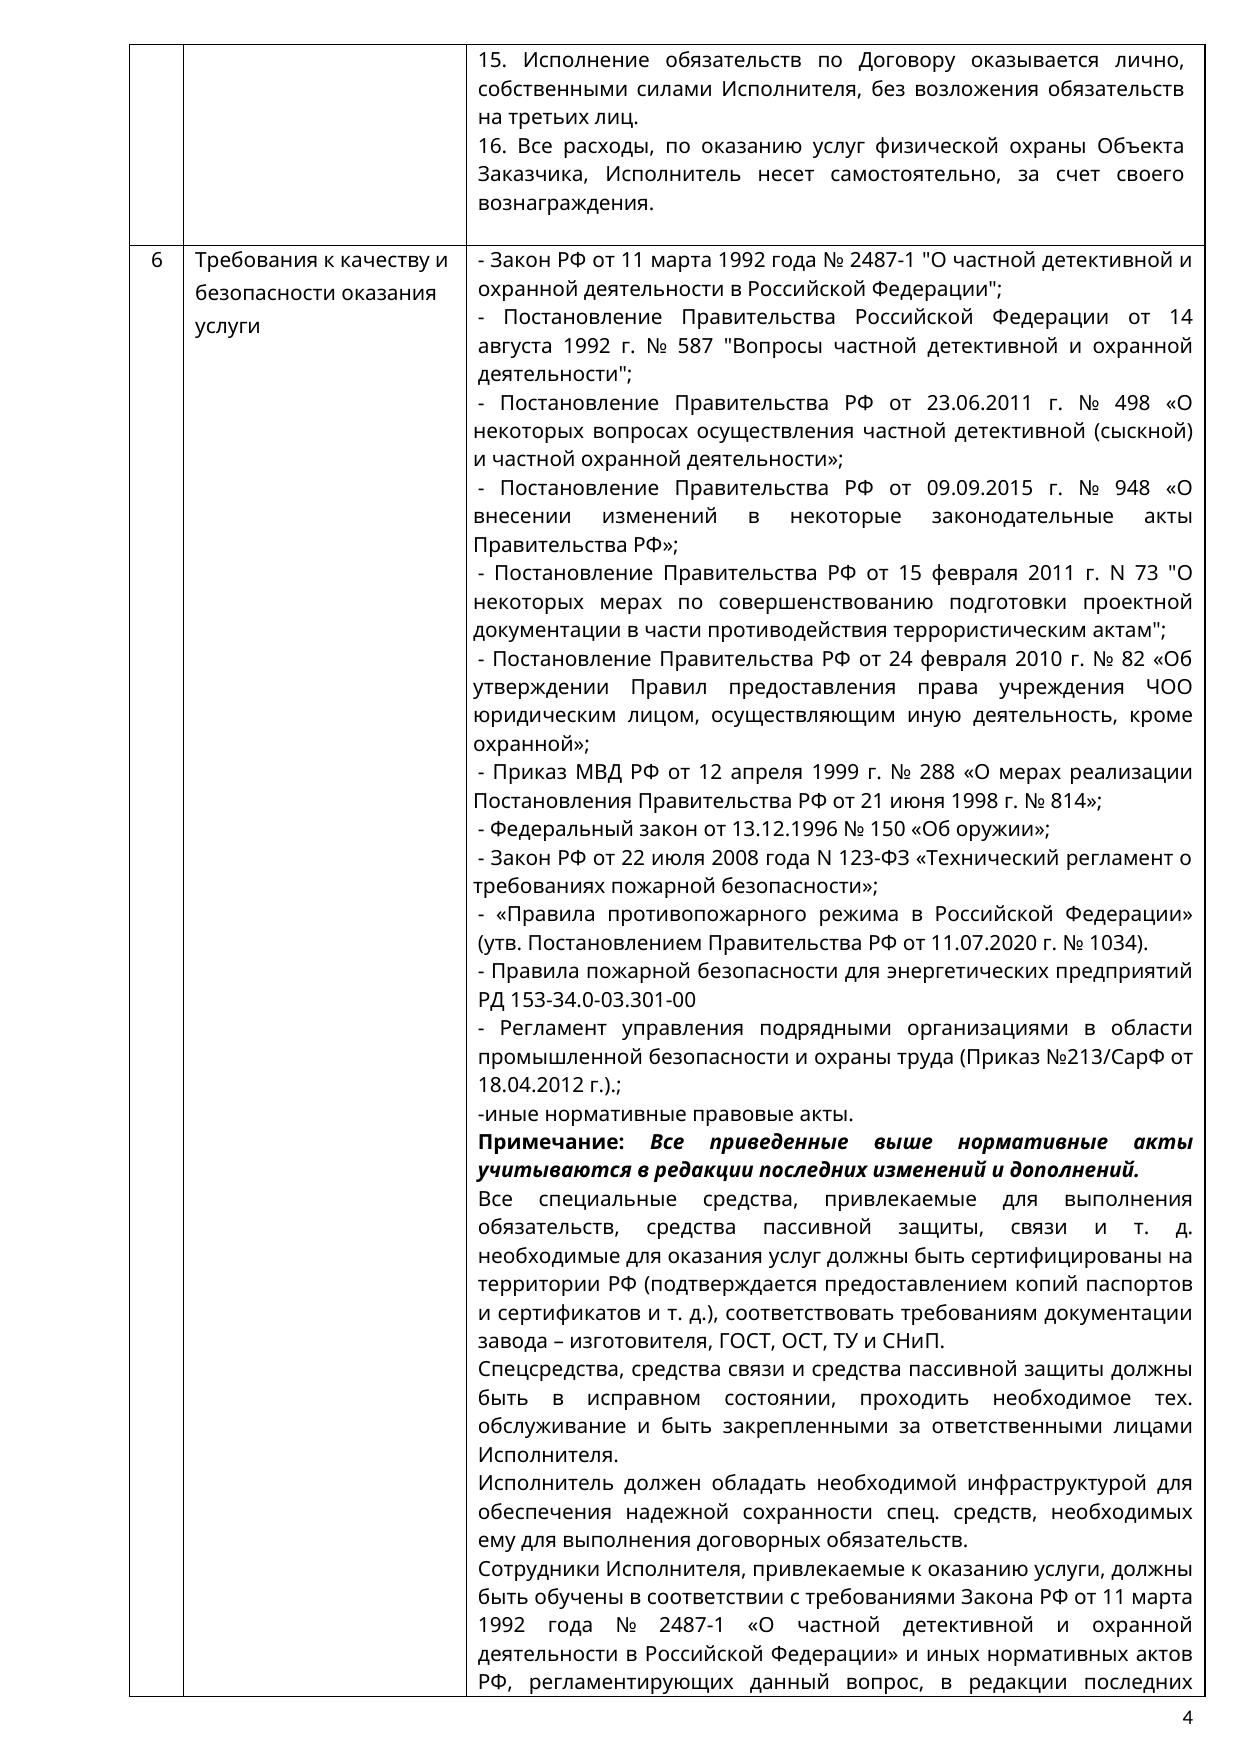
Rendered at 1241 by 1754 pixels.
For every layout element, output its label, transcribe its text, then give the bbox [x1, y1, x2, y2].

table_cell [467, 45, 1204, 244]
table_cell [184, 45, 466, 244]
table_cell 6 [130, 246, 183, 1696]
table_cell 5 [130, 45, 183, 244]
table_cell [184, 246, 466, 1696]
